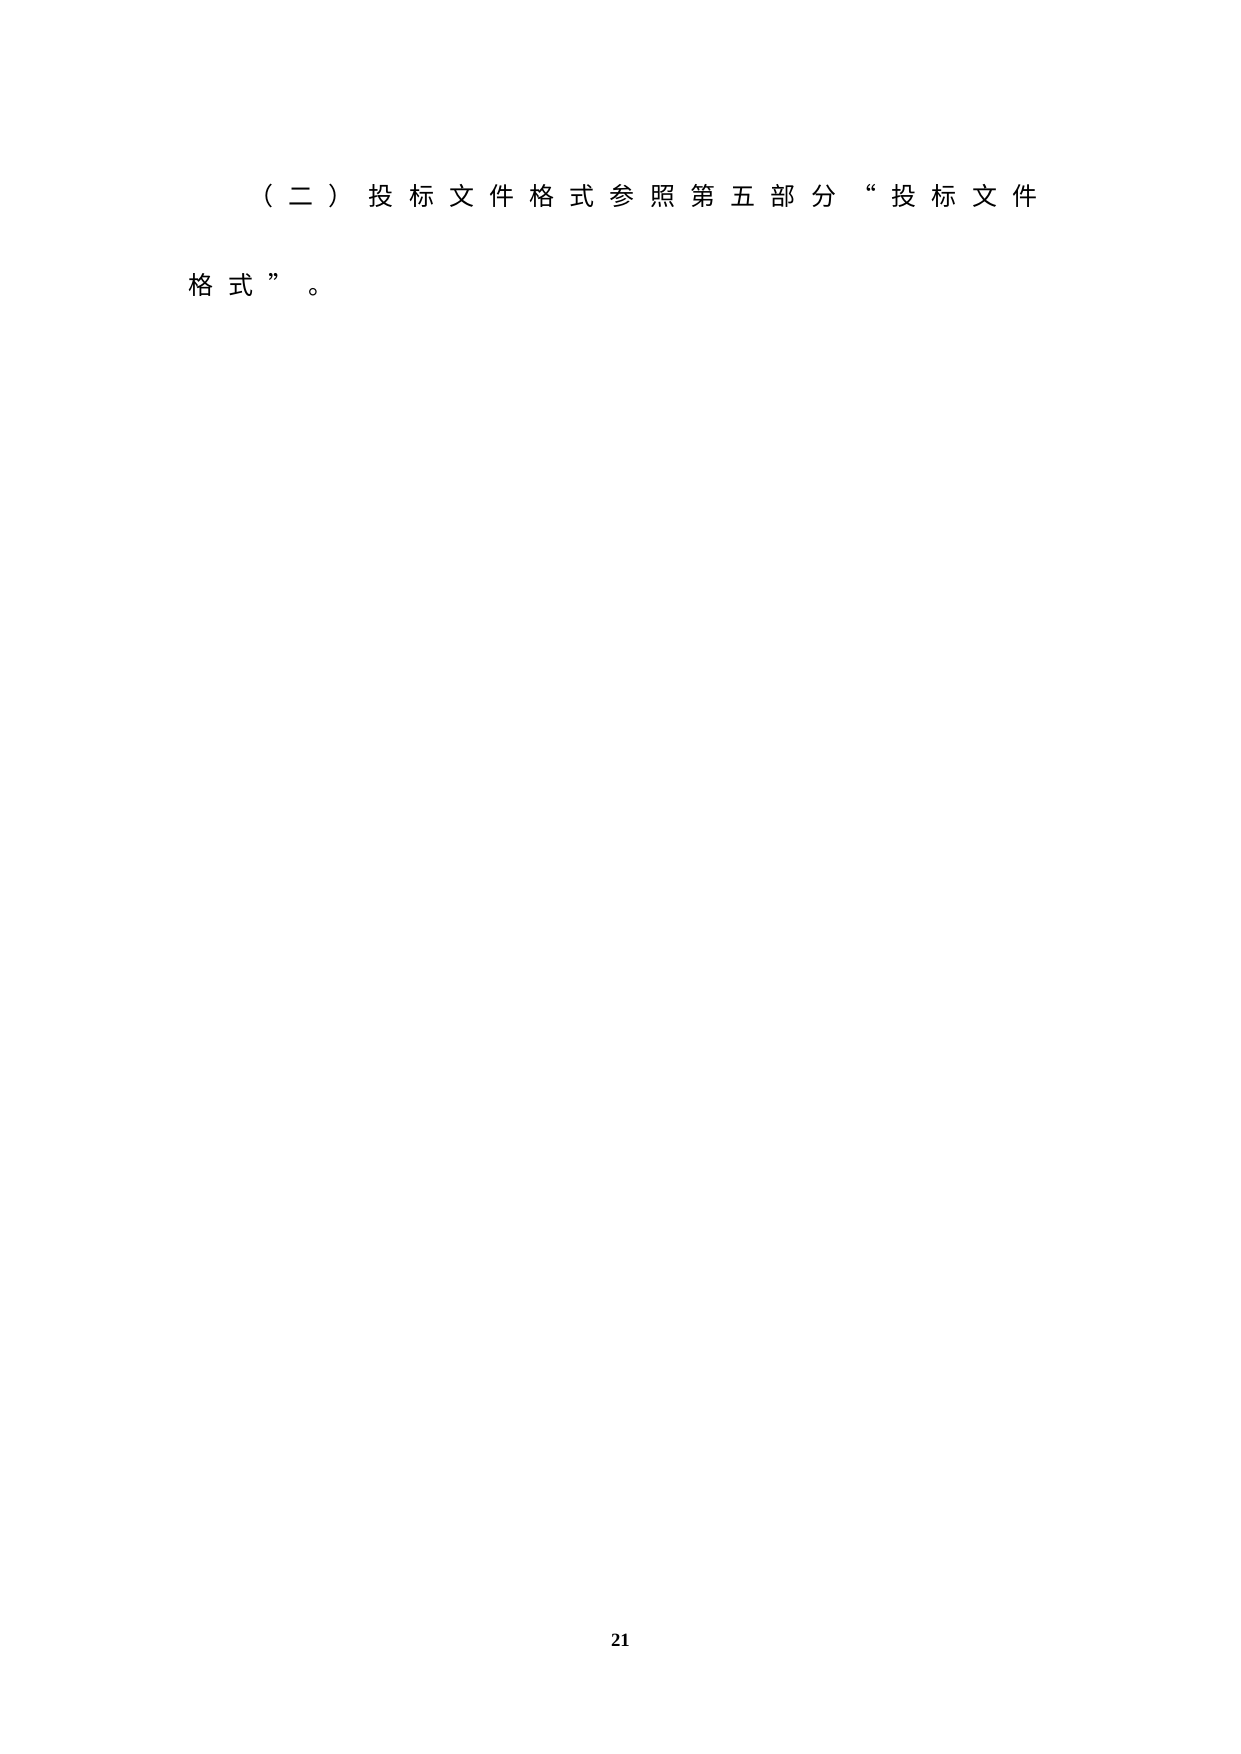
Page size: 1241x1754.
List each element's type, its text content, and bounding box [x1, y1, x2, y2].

text （二）投标文件格式参照第五部分“投标文件格式”。 [188, 164, 1052, 313]
